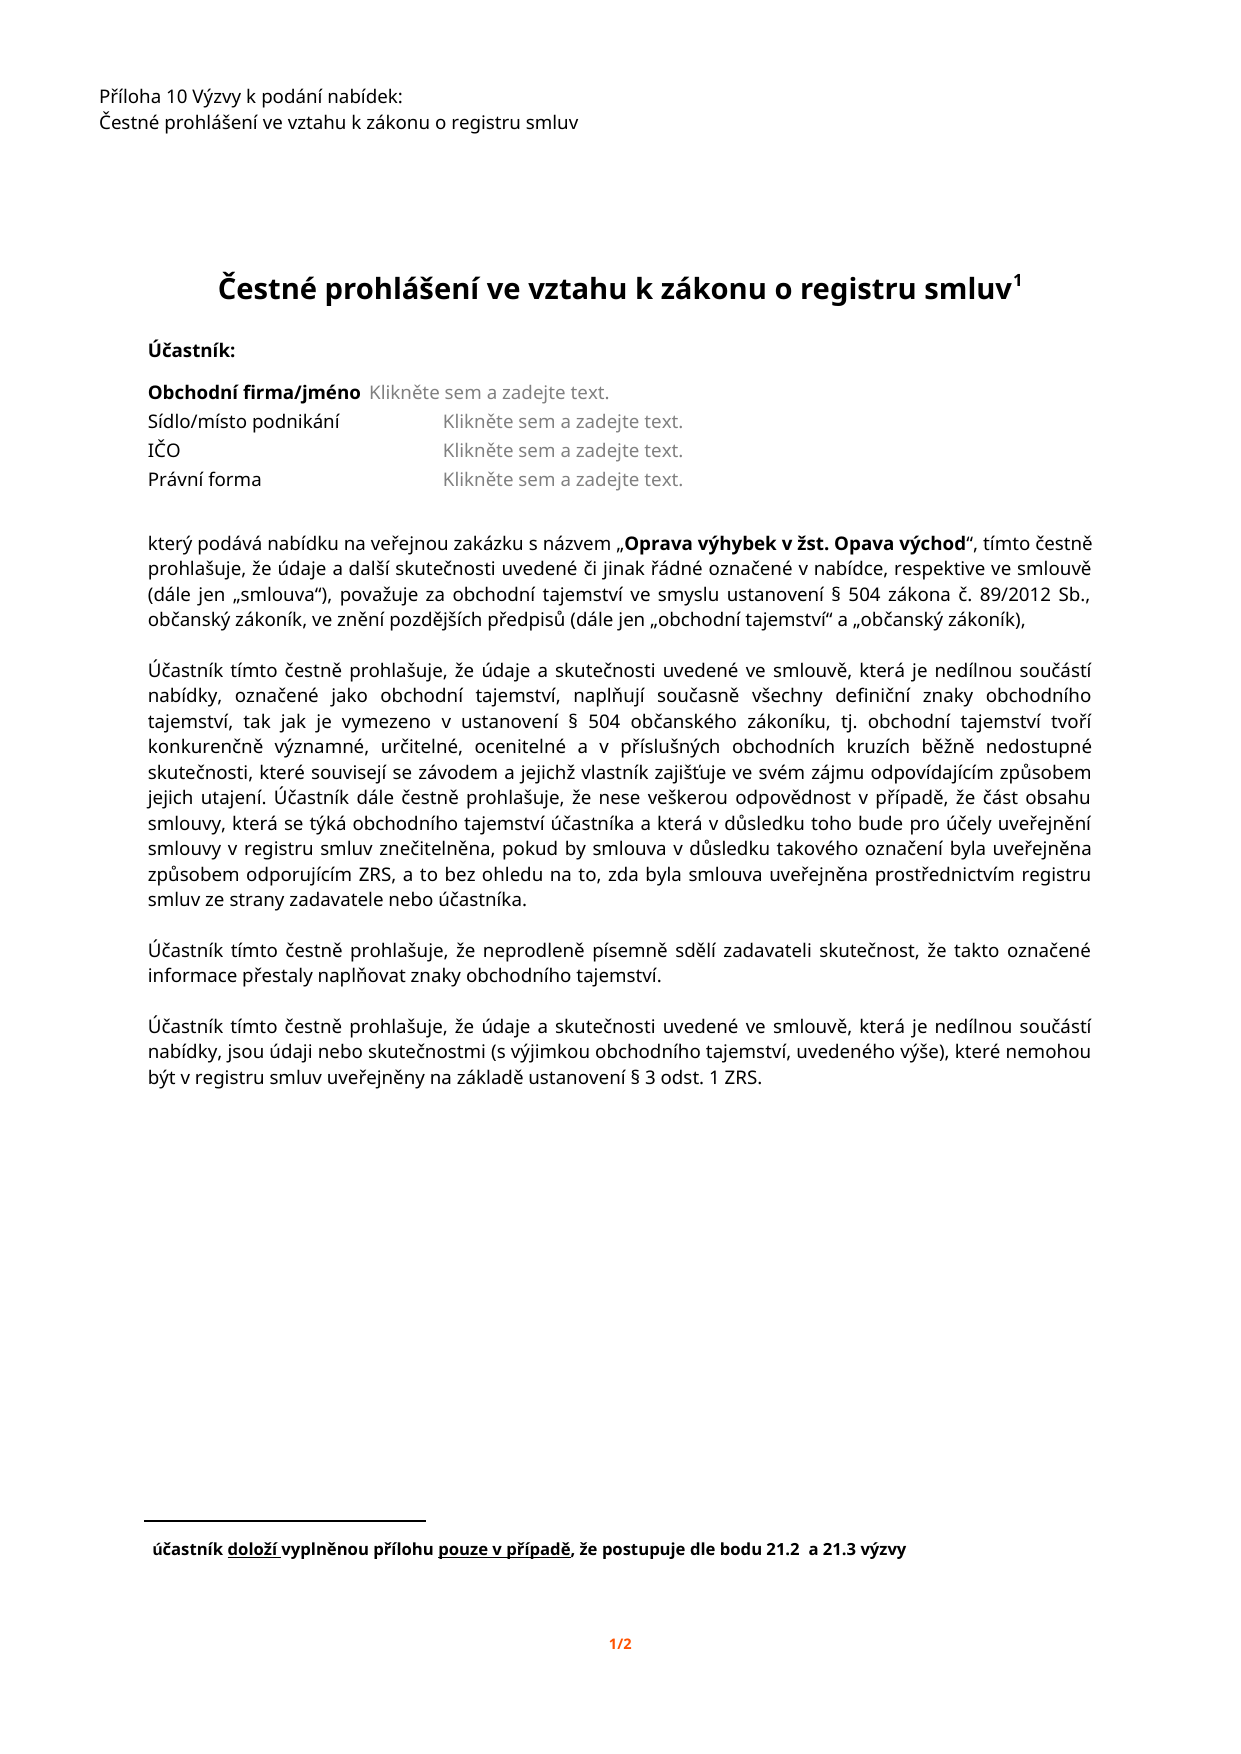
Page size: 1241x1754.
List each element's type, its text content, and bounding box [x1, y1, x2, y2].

text Účastník tímto čestně prohlašuje, že údaje a skutečnosti uvedené ve smlouvě, která je nedílnou součástí nabídky, jsou údaji nebo skutečnostmi (s výjimkou obchodního tajemství, uvedeného výše), které nemohou být v registru smluv uveřejněny na základě ustanovení § 3 odst. 1 ZRS. [148, 1013, 1093, 1090]
text Účastník tímto čestně prohlašuje, že neprodleně písemně sdělí zadavateli skutečnost, že takto označené informace přestaly naplňovat znaky obchodního tajemství. [148, 937, 1093, 988]
text Účastník tímto čestně prohlašuje, že údaje a skutečnosti uvedené ve smlouvě, která je nedílnou součástí nabídky, označené jako obchodní tajemství, naplňují současně všechny definiční znaky obchodního tajemství, tak jak je vymezeno v ustanovení § 504 občanského zákoníku, tj. obchodní tajemství tvoří konkurenčně významné, určitelné, ocenitelné a v příslušných obchodních kruzích běžně nedostupné skutečnosti, které souvisejí se závodem a jejichž vlastník zajišťuje ve svém zájmu odpovídajícím způsobem jejich utajení. Účastník dále čestně prohlašuje, že nese veškerou odpovědnost v případě, že část obsahu smlouvy, která se týká obchodního tajemství účastníka a která v důsledku toho bude pro účely uveřejnění smlouvy v registru smluv znečitelněna, pokud by smlouva v důsledku takového označení byla uveřejněna způsobem odporujícím ZRS, a to bez ohledu na to, zda byla smlouva uveřejněna prostřednictvím registru smluv ze strany zadavatele nebo účastníka. [148, 657, 1093, 912]
text IČO [148, 434, 1093, 463]
text Právní forma [148, 463, 1093, 492]
text který podává nabídku na veřejnou zakázku s názvem „Oprava výhybek v žst. Opava východ“, tímto čestně prohlašuje, že údaje a další skutečnosti uvedené či jinak řádné označené v nabídce, respektive ve smlouvě (dále jen „smlouva“), považuje za obchodní tajemství ve smyslu ustanovení § 504 zákona č. 89/2012 Sb., občanský zákoník, ve znění pozdějších předpisů (dále jen „obchodní tajemství“ a „občanský zákoník), [148, 530, 1093, 632]
text Sídlo/místo podnikání [148, 405, 1093, 434]
text Účastník: [148, 333, 1093, 364]
text Obchodní firma/jméno [148, 376, 1093, 405]
text účastník doloží vyplněnou přílohu pouze v případě, že postupuje dle bodu 21.2 a 21.3 výzvy [148, 1538, 1093, 1561]
title Čestné prohlášení ve vztahu k zákonu o registru smluv1 [148, 268, 1093, 308]
